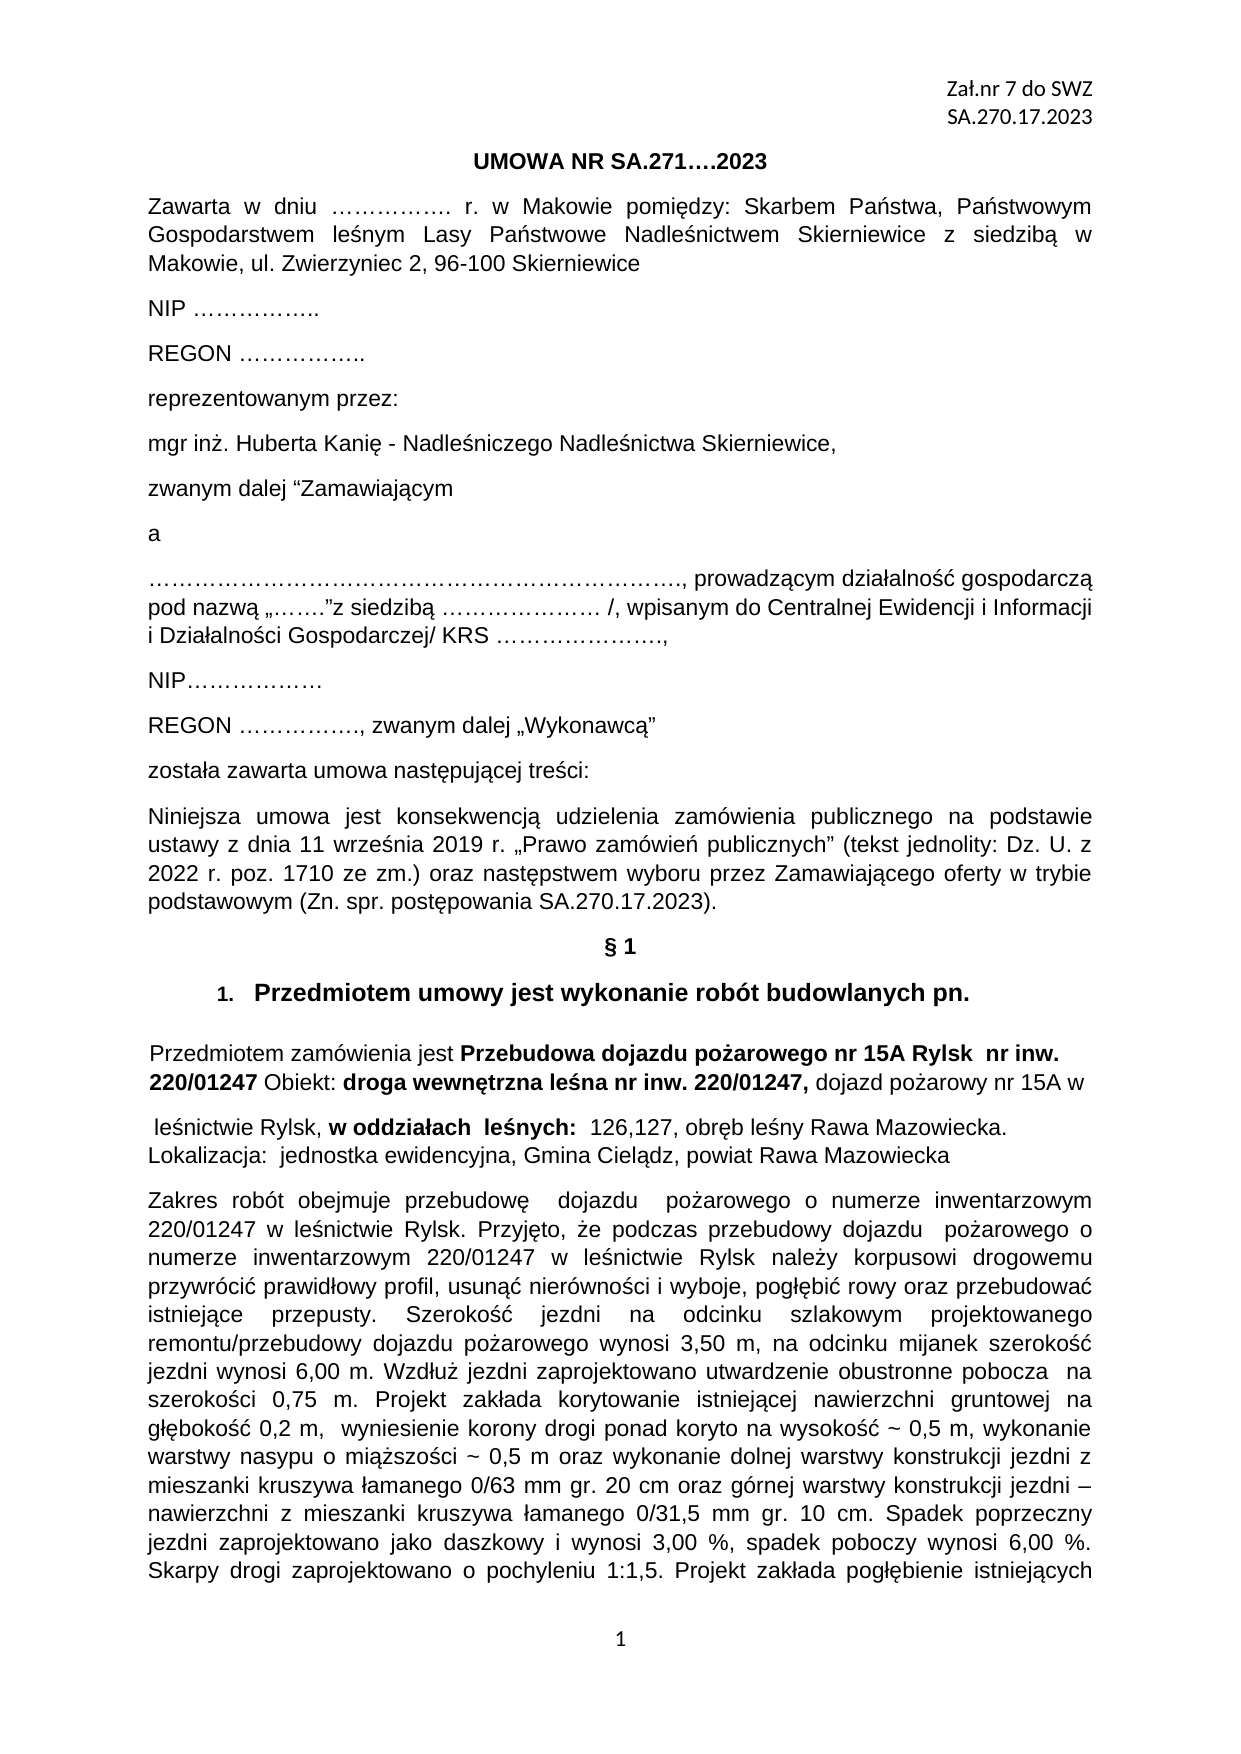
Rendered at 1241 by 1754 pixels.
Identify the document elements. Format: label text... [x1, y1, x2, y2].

text zwanym dalej “Zamawiającym [148, 475, 1093, 501]
text Niniejsza umowa jest konsekwencją udzielenia zamówienia publicznego na podstawie ustawy z dnia 11 września 2019 r. „Prawo zamówień publicznych” (tekst jednolity: Dz. U. z 2022 r. poz. 1710 ze zm.) oraz następstwem wyboru przez Zamawiającego oferty w trybie podstawowym (Zn. spr. postępowania SA.270.17.2023). [148, 803, 1093, 914]
text a [148, 520, 1093, 547]
text UMOWA NR SA.271….2023 [148, 148, 1093, 174]
text NIP …………….. [148, 295, 1093, 321]
text reprezentowanym przez: [148, 385, 1093, 411]
text Przedmiotem zamówienia jest Przebudowa dojazdu pożarowego nr 15A Rylsk nr inw. 220/01247 Obiekt: droga wewnętrzna leśna nr inw. 220/01247, dojazd pożarowy nr 15A w [149, 1040, 1093, 1095]
text mgr inż. Huberta Kanię - Nadleśniczego Nadleśnictwa Skierniewice, [148, 430, 1093, 456]
text ……………………………………………………………., prowadzącym działalność gospodarczą pod nazwą „…….”z siedzibą ………………… /, wpisanym do Centralnej Ewidencji i Informacji i Działalności Gospodarczej/ KRS …………………., [148, 565, 1093, 648]
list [148, 1187, 1093, 1583]
text leśnictwie Rylsk, w oddziałach leśnych: 126,127, obręb leśny Rawa Mazowiecka. Lokalizacja: jednostka ewidencyjna, Gmina Cielądz, powiat Rawa Mazowiecka [148, 1114, 1093, 1169]
text REGON ……………., zwanym dalej „Wykonawcą” [148, 712, 1093, 739]
text została zawarta umowa następującej treści: [148, 757, 1093, 784]
text § 1 [148, 933, 1093, 959]
text NIP……………… [148, 667, 1093, 694]
text Zawarta w dniu ……………. r. w Makowie pomiędzy: Skarbem Państwa, Państwowym Gospodarstwem leśnym Lasy Państwowe Nadleśnictwem Skierniewice z siedzibą w Makowie, ul. Zwierzyniec 2, 96-100 Skierniewice [148, 193, 1093, 276]
list Przedmiotem umowy jest wykonanie robót budowlanych pn. [217, 978, 1093, 1007]
text REGON …………….. [148, 340, 1093, 366]
